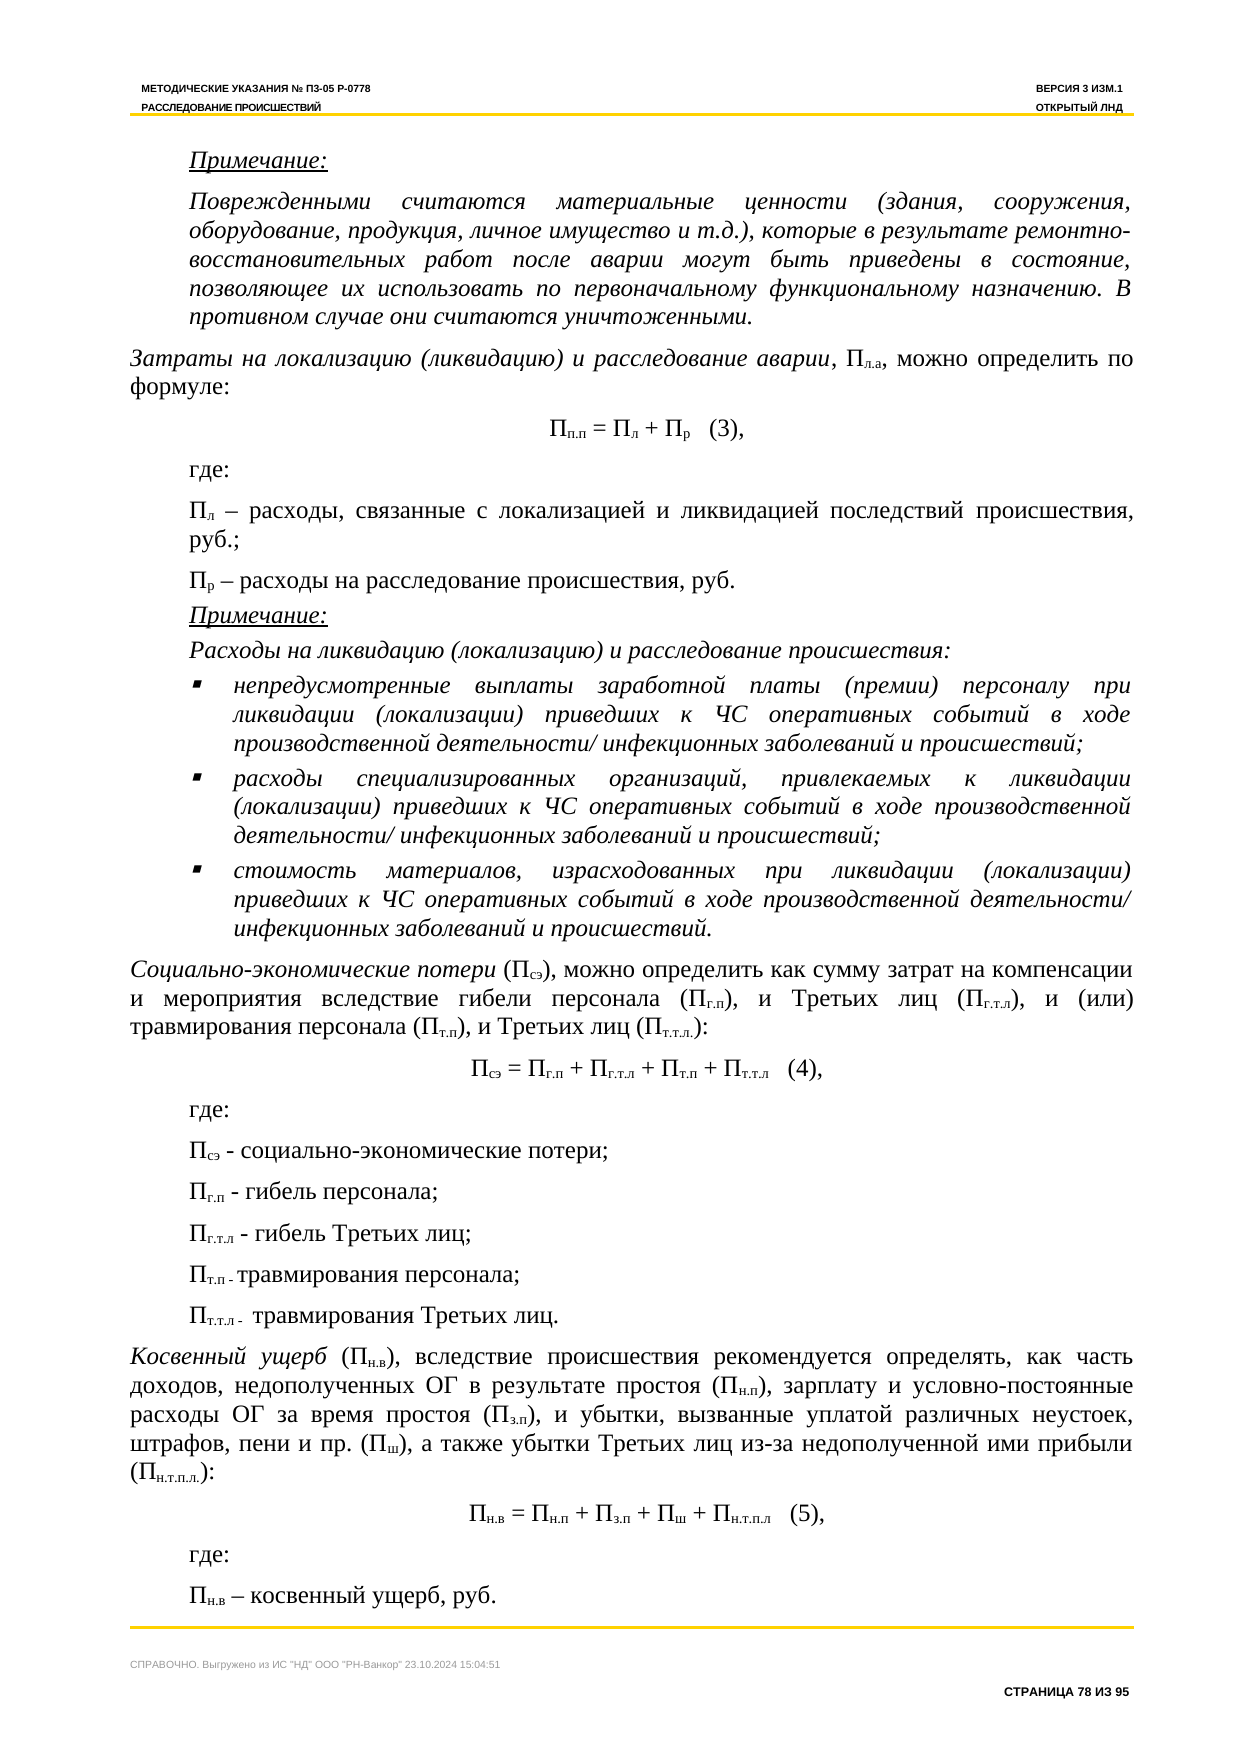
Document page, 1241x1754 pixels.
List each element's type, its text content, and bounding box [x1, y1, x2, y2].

text Пн.в = Пн.п + Пз.п + Пш + Пн.т.п.л (5), [130, 1498, 1134, 1526]
text где: [189, 1094, 1134, 1123]
text Пг.т.л - гибель Третьих лиц; [189, 1218, 1134, 1246]
text Пт.т.л - травмирования Третьих лиц. [189, 1300, 1134, 1329]
text Примечание: [189, 600, 1134, 629]
text Примечание: [189, 145, 1134, 174]
list непредусмотренные выплаты заработной платы (премии) персоналу при ликвидации (локализации) приведших к ЧС оперативных событий в ходе производственной деятельности/ инфекционных заболеваний и происшествий; [189, 670, 1134, 756]
text Пп.п = Пл + Пр (3), [130, 413, 1134, 441]
text где: [189, 454, 1134, 483]
text Пг.п - гибель персонала; [189, 1176, 1134, 1205]
text Пр – расходы на расследование происшествия, руб. [189, 565, 1134, 594]
text Пн.в – косвенный ущерб, руб. [189, 1580, 1134, 1609]
text Псэ - социально-экономические потери; [189, 1135, 1134, 1164]
text Пл – расходы, связанные с локализацией и ликвидацией последствий происшествия, руб.; [189, 495, 1134, 553]
text Затраты на локализацию (ликвидацию) и расследование аварии, Пл.а, можно определить по формуле: [130, 343, 1134, 400]
text Социально-экономические потери (Псэ), можно определить как сумму затрат на компенсации и мероприятия вследствие гибели персонала (Пг.п), и Третьих лиц (Пг.т.л), и (или) травмирования персонала (Пт.п), и Третьих лиц (Пт.т.л.): [130, 954, 1134, 1040]
text где: [189, 1539, 1134, 1568]
list расходы специализированных организаций, привлекаемых к ликвидации (локализации) приведших к ЧС оперативных событий в ходе производственной деятельности/ инфекционных заболеваний и происшествий; [189, 763, 1134, 849]
text Пт.п - травмирования персонала; [189, 1259, 1134, 1288]
text Расходы на ликвидацию (локализацию) и расследование происшествия: [189, 635, 1134, 664]
text Косвенный ущерб (Пн.в), вследствие происшествия рекомендуется определять, как часть доходов, недополученных ОГ в результате простоя (Пн.п), зарплату и условно-постоянные расходы ОГ за время простоя (Пз.п), и убытки, вызванные уплатой различных неустоек, штрафов, пени и пр. (Пш), а также убытки Третьих лиц из-за недополученной ими прибыли (Пн.т.п.л.): [130, 1341, 1134, 1485]
text Псэ = Пг.п + Пг.т.л + Пт.п + Пт.т.л (4), [130, 1053, 1134, 1081]
list стоимость материалов, израсходованных при ликвидации (локализации) приведших к ЧС оперативных событий в ходе производственной деятельности/ инфекционных заболеваний и происшествий. [189, 855, 1134, 941]
text Поврежденными считаются материальные ценности (здания, сооружения, оборудование, продукция, личное имущество и т.д.), которые в результате ремонтно-восстановительных работ после аварии могут быть приведены в состояние, позволяющее их использовать по первоначальному функциональному назначению. В противном случае они считаются уничтоженными. [189, 186, 1134, 330]
